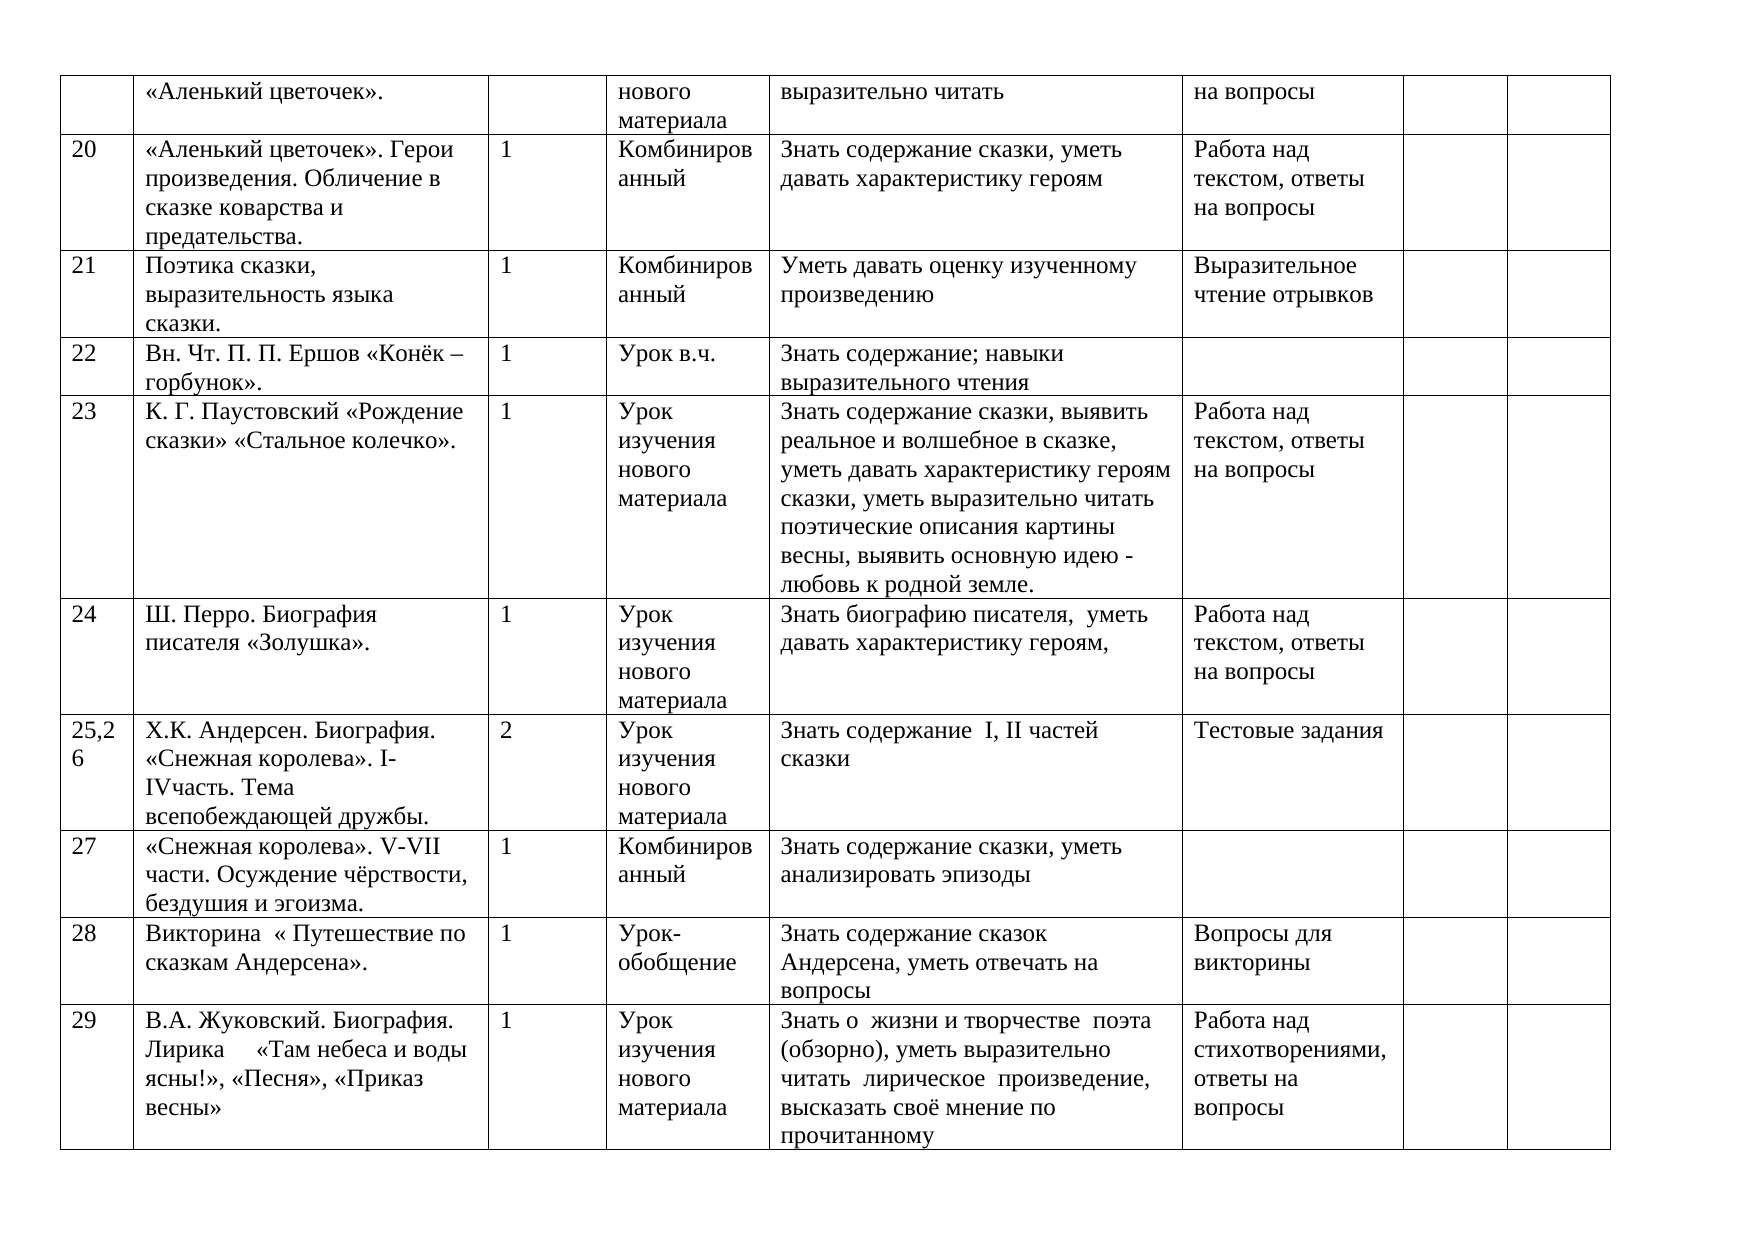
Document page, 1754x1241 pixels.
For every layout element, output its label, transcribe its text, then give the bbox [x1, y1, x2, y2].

table_cell Знать содержание; навыки выразительного чтения [770, 338, 1182, 395]
table_cell Комбинированный [607, 135, 769, 249]
table_cell 22 [61, 338, 133, 395]
table_cell 1 [489, 338, 606, 395]
table_cell 2 [489, 715, 606, 830]
table_cell 1 [489, 831, 606, 917]
table_cell Знать биографию писателя, уметь давать характеристику героям, [770, 599, 1182, 714]
table_cell [1404, 135, 1507, 249]
table_cell 21 [61, 251, 133, 337]
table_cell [770, 76, 1182, 133]
table_cell Комбинированный [607, 831, 769, 917]
table_cell Тестовые задания [1183, 715, 1403, 830]
table_cell Знать содержание сказок Андерсена, уметь отвечать на вопросы [770, 918, 1182, 1004]
table_cell Вопросы для викторины [1183, 918, 1403, 1004]
table_cell Знать содержание сказки, уметь анализировать эпизоды [770, 831, 1182, 917]
table_cell В.А. Жуковский. Биография. Лирика «Там небеса и воды ясны!», «Песня», «Приказ весны» [134, 1005, 488, 1149]
table_cell [1404, 831, 1507, 917]
table_cell Ш. Перро. Биография писателя «Золушка». [134, 599, 488, 714]
table_cell Урок-обобщение [607, 918, 769, 1004]
table_cell 29 [61, 1005, 133, 1149]
table_cell 24 [61, 599, 133, 714]
table_cell 27 [61, 831, 133, 917]
table_cell 1 [489, 251, 606, 337]
table_cell [1508, 338, 1610, 395]
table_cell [134, 76, 488, 133]
table_cell [1404, 338, 1507, 395]
table_cell [1508, 251, 1610, 337]
table_cell 1 [489, 918, 606, 1004]
table_cell [1404, 251, 1507, 337]
table_cell Знать содержание I, II частей сказки [770, 715, 1182, 830]
table_cell [1183, 338, 1403, 395]
table_cell Поэтика сказки, выразительность языка сказки. [134, 251, 488, 337]
table_cell 20 [61, 135, 133, 249]
table_cell 28 [61, 918, 133, 1004]
table_cell [1508, 1005, 1610, 1149]
table_cell [1404, 918, 1507, 1004]
table_cell [1508, 396, 1610, 598]
table_cell Знать содержание сказки, выявить реальное и волшебное в сказке, уметь давать характеристику героям сказки, уметь выразительно читать поэтические описания картины весны, выявить основную идею - любовь к родной земле. [770, 396, 1182, 598]
table_cell [1404, 599, 1507, 714]
table_cell 1 [489, 1005, 606, 1149]
table_cell 1 [489, 76, 606, 133]
table_cell Выразительное чтение отрывков [1183, 251, 1403, 337]
table_cell 19 [61, 76, 133, 133]
table_cell Урок в.ч. [607, 338, 769, 395]
table_cell [1508, 715, 1610, 830]
table_cell Работа над текстом, ответы на вопросы [1183, 135, 1403, 249]
table_cell К. Г. Паустовский «Рождение сказки» «Стальное колечко». [134, 396, 488, 598]
table_cell [1508, 599, 1610, 714]
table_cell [1183, 1005, 1403, 1149]
table_cell [1183, 831, 1403, 917]
table_cell [1404, 715, 1507, 830]
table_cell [607, 1005, 769, 1149]
table_cell Урок изучения нового материала [607, 599, 769, 714]
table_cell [1183, 76, 1403, 133]
table_cell Урок изучения нового материала [607, 396, 769, 598]
table_cell «Аленький цветочек». Герои произведения. Обличение в сказке коварства и предательства. [134, 135, 488, 249]
table_cell [1508, 76, 1610, 133]
table_cell Урок изучения нового материала [607, 715, 769, 830]
table_cell [1404, 1005, 1507, 1149]
table_cell 23 [61, 396, 133, 598]
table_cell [607, 76, 769, 133]
table_cell [1508, 918, 1610, 1004]
table_cell Работа над текстом, ответы на вопросы [1183, 599, 1403, 714]
table_cell [1508, 831, 1610, 917]
table_cell [1508, 135, 1610, 249]
table_cell 1 [489, 135, 606, 249]
table_cell [1404, 396, 1507, 598]
table_cell Знать о жизни и творчестве поэта (обзорно), уметь выразительно читать лирическое произведение, высказать своё мнение по прочитанному [770, 1005, 1182, 1149]
table_cell Х.К. Андерсен. Биография. «Снежная королева». I-IVчасть. Тема всепобеждающей дружбы. [134, 715, 488, 830]
table_cell Уметь давать оценку изученному произведению [770, 251, 1182, 337]
table_cell Викторина « Путешествие по сказкам Андерсена». [134, 918, 488, 1004]
table_cell 1 [489, 396, 606, 598]
table_cell 25,26 [61, 715, 133, 830]
table_cell «Снежная королева». V-VII части. Осуждение чёрствости, бездушия и эгоизма. [134, 831, 488, 917]
table_cell Комбинированный [607, 251, 769, 337]
table_cell Вн. Чт. П. П. Ершов «Конёк – горбунок». [134, 338, 488, 395]
table_cell Работа над текстом, ответы на вопросы [1183, 396, 1403, 598]
table_cell Знать содержание сказки, уметь давать характеристику героям [770, 135, 1182, 249]
table_cell 1 [489, 599, 606, 714]
table_cell [1404, 76, 1507, 133]
